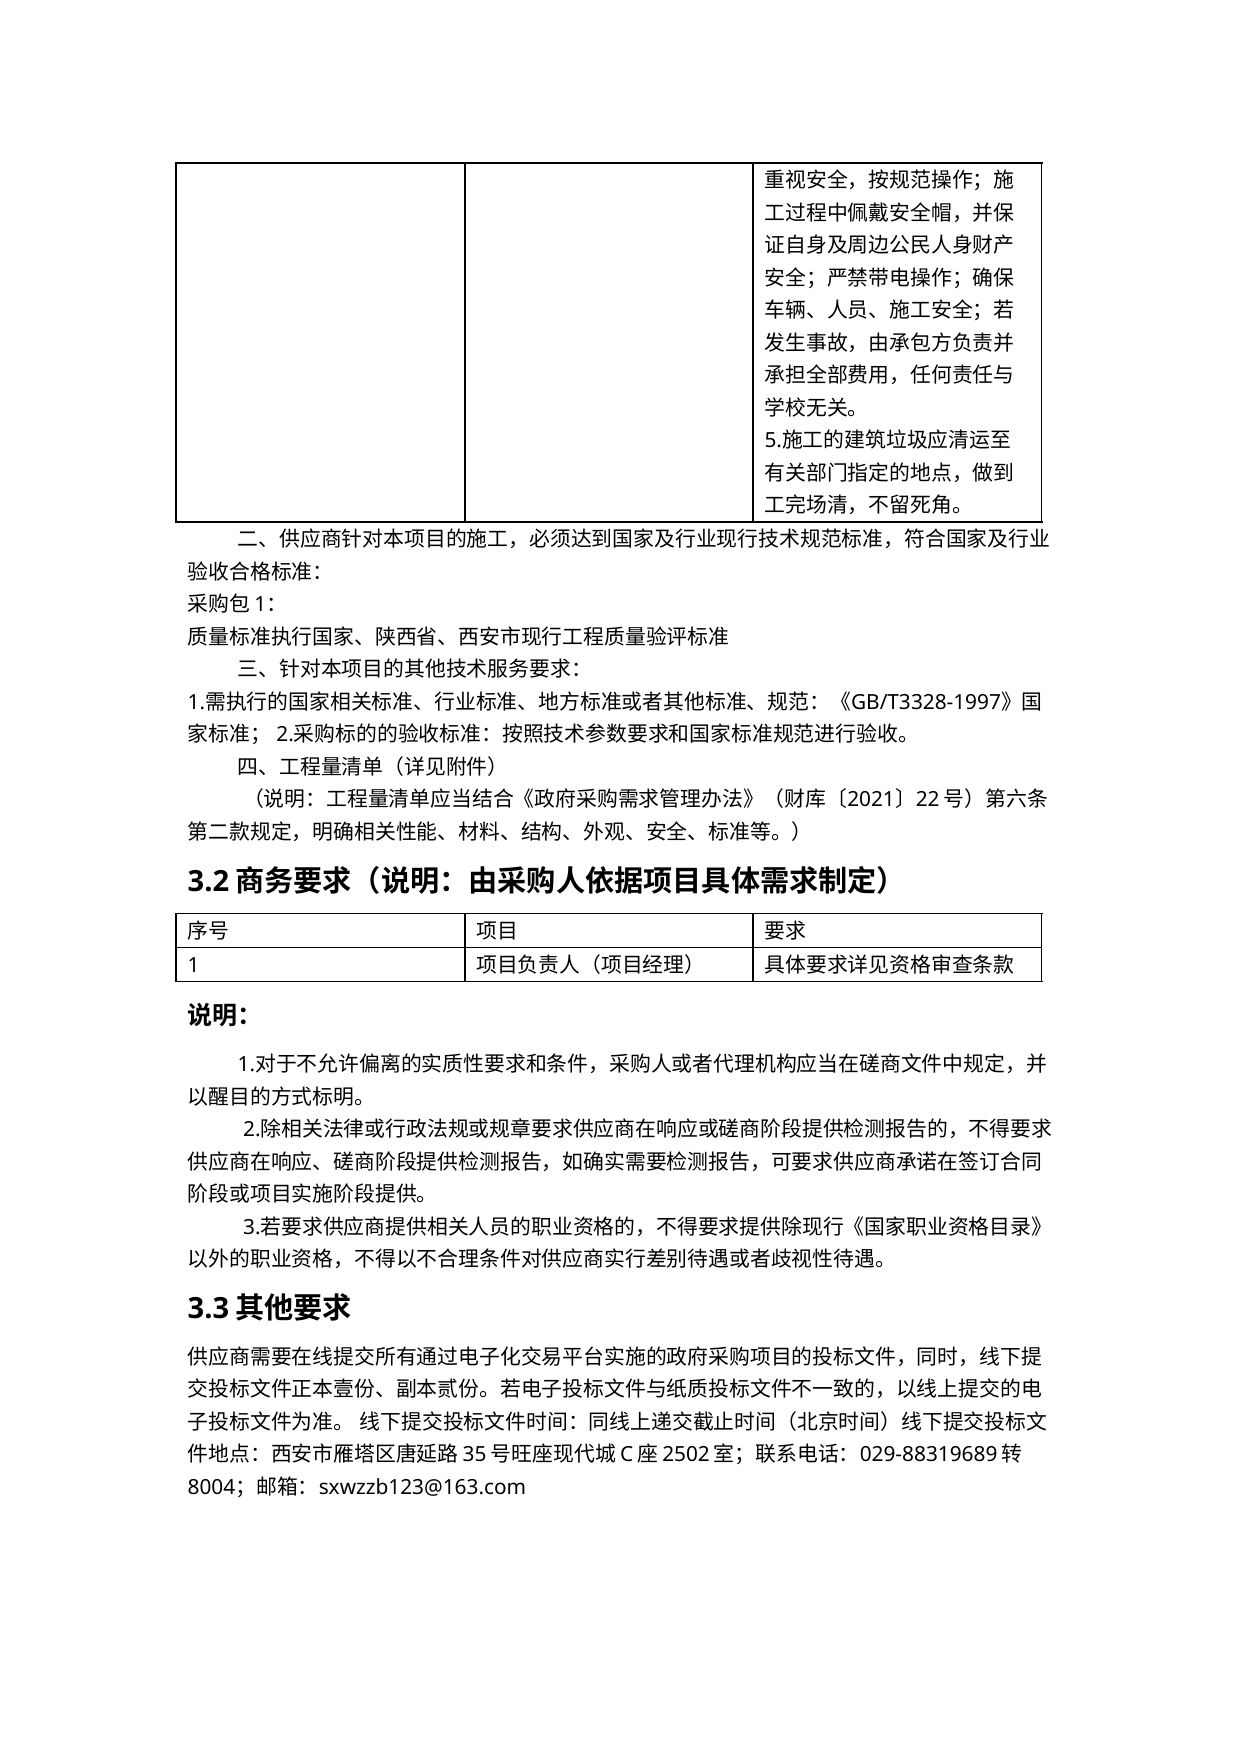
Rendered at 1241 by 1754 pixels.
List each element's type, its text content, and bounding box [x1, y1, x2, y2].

table_cell 项目负责人（项目经理） [466, 948, 752, 981]
text 采购包1： [187, 588, 1053, 620]
table_cell 1 [177, 164, 464, 521]
table_header 要求 [754, 914, 1041, 947]
table_cell 1 [177, 948, 464, 981]
text 1.需执行的国家相关标准、行业标准、地方标准或者其他标准、规范：《GB/T3328-1997》国家标准； 2.采购标的的验收标准：按照技术参数要求和国家标准规范进行验收。 [187, 685, 1053, 750]
table_cell [466, 164, 752, 521]
text 3.3其他要求 [187, 1275, 1053, 1340]
text 二、供应商针对本项目的施工，必须达到国家及行业现行技术规范标准，符合国家及行业验收合格标准： [187, 523, 1053, 588]
text 说明： [187, 982, 1053, 1047]
text 四、工程量清单（详见附件） [187, 750, 1053, 783]
text 1.对于不允许偏离的实质性要求和条件，采购人或者代理机构应当在磋商文件中规定，并以醒目的方式标明。 [187, 1047, 1053, 1112]
text 2.除相关法律或行政法规或规章要求供应商在响应或磋商阶段提供检测报告的，不得要求供应商在响应、磋商阶段提供检测报告，如确实需要检测报告，可要求供应商承诺在签订合同阶段或项目实施阶段提供。 [187, 1112, 1053, 1210]
text 三、针对本项目的其他技术服务要求： [187, 653, 1053, 685]
text 供应商需要在线提交所有通过电子化交易平台实施的政府采购项目的投标文件，同时，线下提交投标文件正本壹份、副本贰份。若电子投标文件与纸质投标文件不一致的，以线上提交的电子投标文件为准。 线下提交投标文件时间：同线上递交截止时间（北京时间）线下提交投标文件地点：西安市雁塔区唐延路35号旺座现代城C座2502室；联系电话：029-88319689转8004；邮箱：sxwzzb123@163.com [187, 1340, 1053, 1502]
text （说明：工程量清单应当结合《政府采购需求管理办法》（财库〔2021〕22号）第六条第二款规定，明确相关性能、材料、结构、外观、安全、标准等。） [187, 783, 1053, 848]
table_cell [754, 164, 1041, 521]
table_cell 具体要求详见资格审查条款 [754, 948, 1041, 981]
text 质量标准执行国家、陕西省、西安市现行工程质量验评标准 [187, 620, 1053, 653]
table_header 项目 [466, 914, 752, 947]
table_header 序号 [177, 914, 464, 947]
text 3.若要求供应商提供相关人员的职业资格的，不得要求提供除现行《国家职业资格目录》以外的职业资格，不得以不合理条件对供应商实行差别待遇或者歧视性待遇。 [187, 1210, 1053, 1275]
text 3.2商务要求（说明：由采购人依据项目具体需求制定） [187, 848, 1053, 913]
